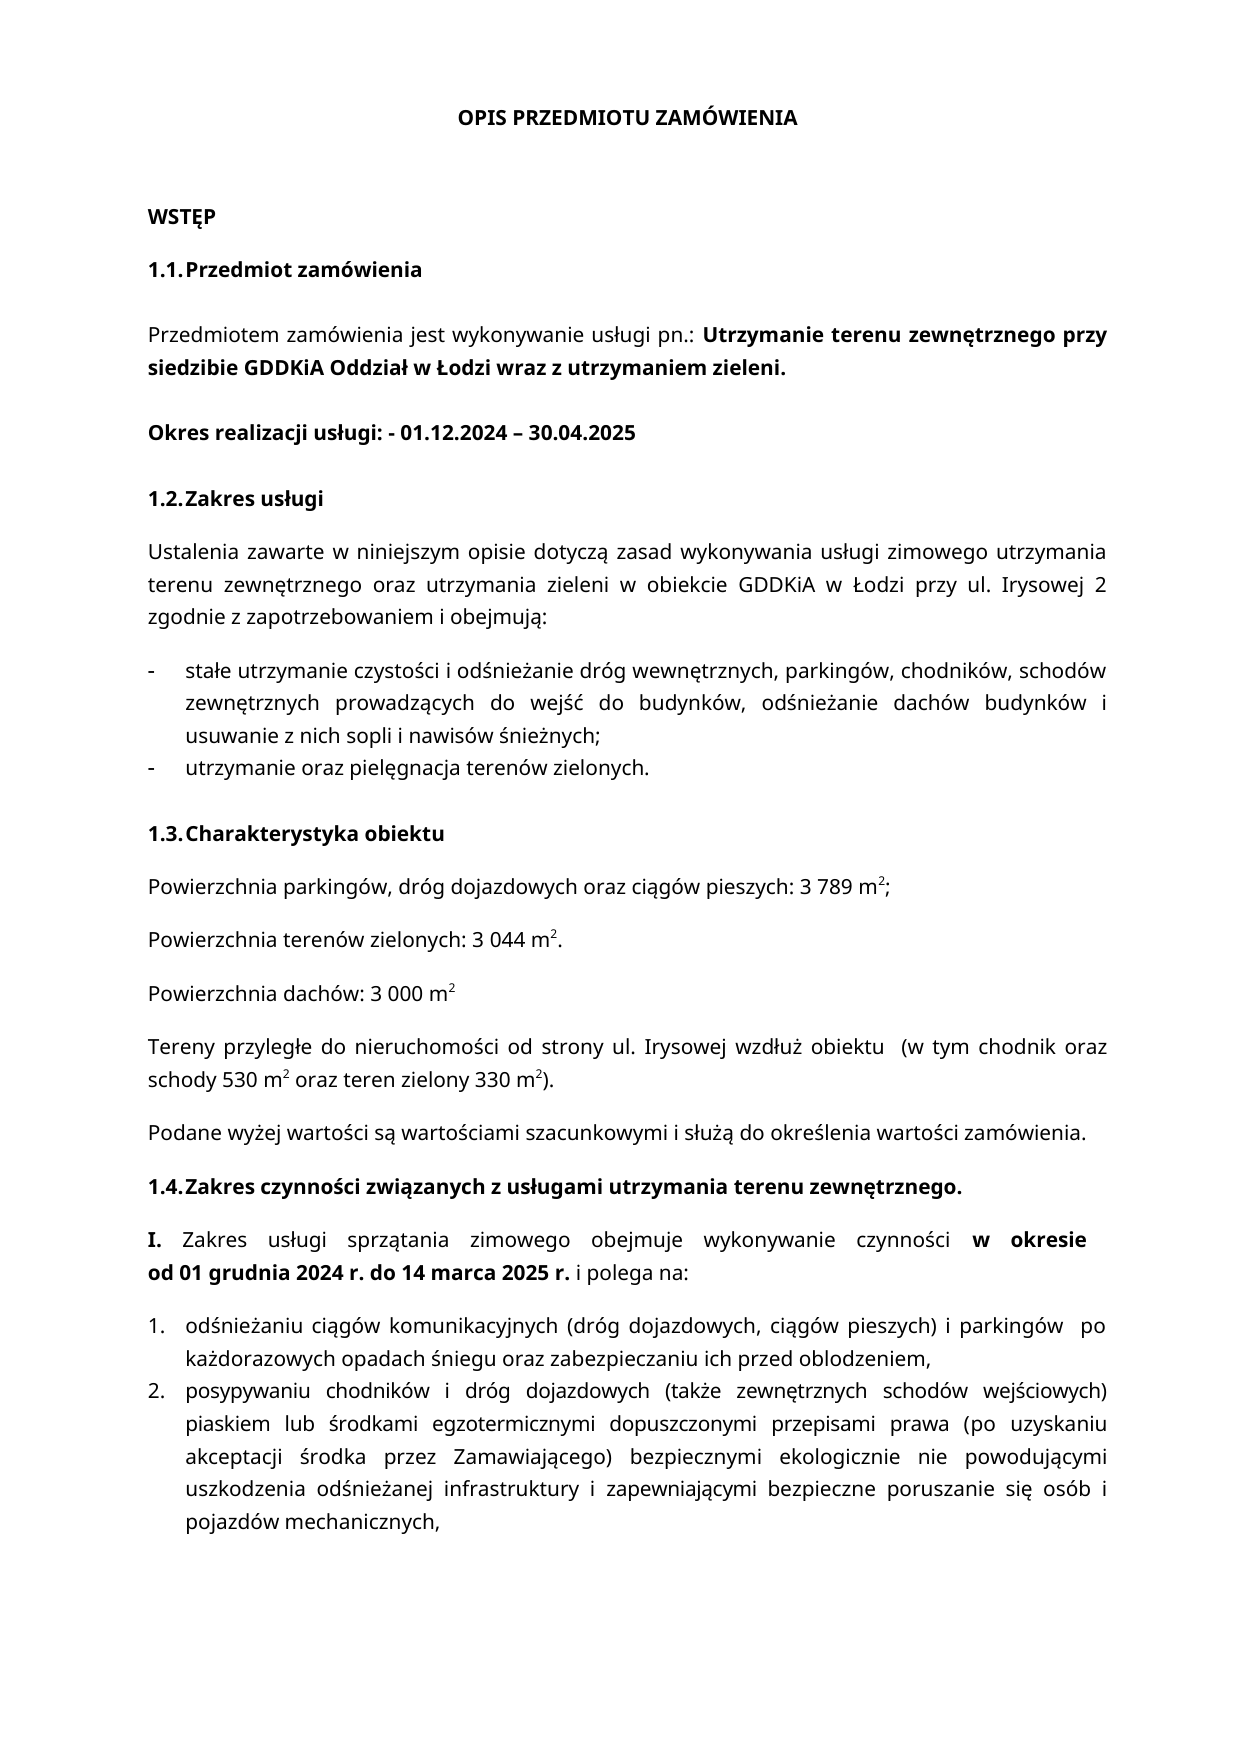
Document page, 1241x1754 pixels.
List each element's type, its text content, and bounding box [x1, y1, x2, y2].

list Charakterystyka obiektu [148, 819, 1107, 847]
list Przedmiotem zamówienia jest wykonywanie usługi pn.: Utrzymanie terenu zewnętrznego przy siedzibie GDDKiA Oddział w Łodzi wraz z utrzymaniem zieleni. [148, 321, 1107, 382]
list utrzymanie oraz pielęgnacja terenów zielonych. [148, 753, 1107, 782]
list stałe utrzymanie czystości i odśnieżanie dróg wewnętrznych, parkingów, chodników, schodów zewnętrznych prowadzących do wejść do budynków, odśnieżanie dachów budynków i usuwanie z nich sopli i nawisów śnieżnych; [148, 656, 1107, 749]
text OPIS PRZEDMIOTU ZAMÓWIENIA [148, 103, 1107, 132]
list odśnieżaniu ciągów komunikacyjnych (dróg dojazdowych, ciągów pieszych) i parkingów po każdorazowych opadach śniegu oraz zabezpieczaniu ich przed oblodzeniem, [148, 1311, 1107, 1372]
list Przedmiot zamówienia [148, 255, 1107, 284]
text Powierzchnia terenów zielonych: 3 044 m2. [148, 926, 1107, 954]
list Zakres czynności związanych z usługami utrzymania terenu zewnętrznego. [148, 1172, 1107, 1200]
text Ustalenia zawarte w niniejszym opisie dotyczą zasad wykonywania usługi zimowego utrzymania terenu zewnętrznego oraz utrzymania zieleni w obiekcie GDDKiA w Łodzi przy ul. Irysowej 2 zgodnie z zapotrzebowaniem i obejmują: [148, 537, 1107, 631]
text Powierzchnia parkingów, dróg dojazdowych oraz ciągów pieszych: 3 789 m2; [148, 872, 1107, 901]
list Zakres usługi [148, 484, 1107, 512]
text WSTĘP [148, 202, 1107, 230]
list posypywaniu chodników i dróg dojazdowych (także zewnętrznych schodów wejściowych) piaskiem lub środkami egzotermicznymi dopuszczonymi przepisami prawa (po uzyskaniu akceptacji środka przez Zamawiającego) bezpiecznymi ekologicznie nie powodującymi uszkodzenia odśnieżanej infrastruktury i zapewniającymi bezpieczne poruszanie się osób i pojazdów mechanicznych, [148, 1377, 1107, 1536]
text Tereny przyległe do nieruchomości od strony ul. Irysowej wzdłuż obiektu (w tym chodnik oraz schody 530 m2 oraz teren zielony 330 m2). [148, 1032, 1107, 1093]
text I. Zakres usługi sprzątania zimowego obejmuje wykonywanie czynności w okresie od 01 grudnia 2024 r. do 14 marca 2025 r. i polega na: [148, 1225, 1107, 1286]
list Okres realizacji usługi: - 01.12.2024 – 30.04.2025 [148, 418, 1107, 447]
text Podane wyżej wartości są wartościami szacunkowymi i służą do określenia wartości zamówienia. [148, 1118, 1107, 1147]
text Powierzchnia dachów: 3 000 m2 [148, 979, 1107, 1007]
